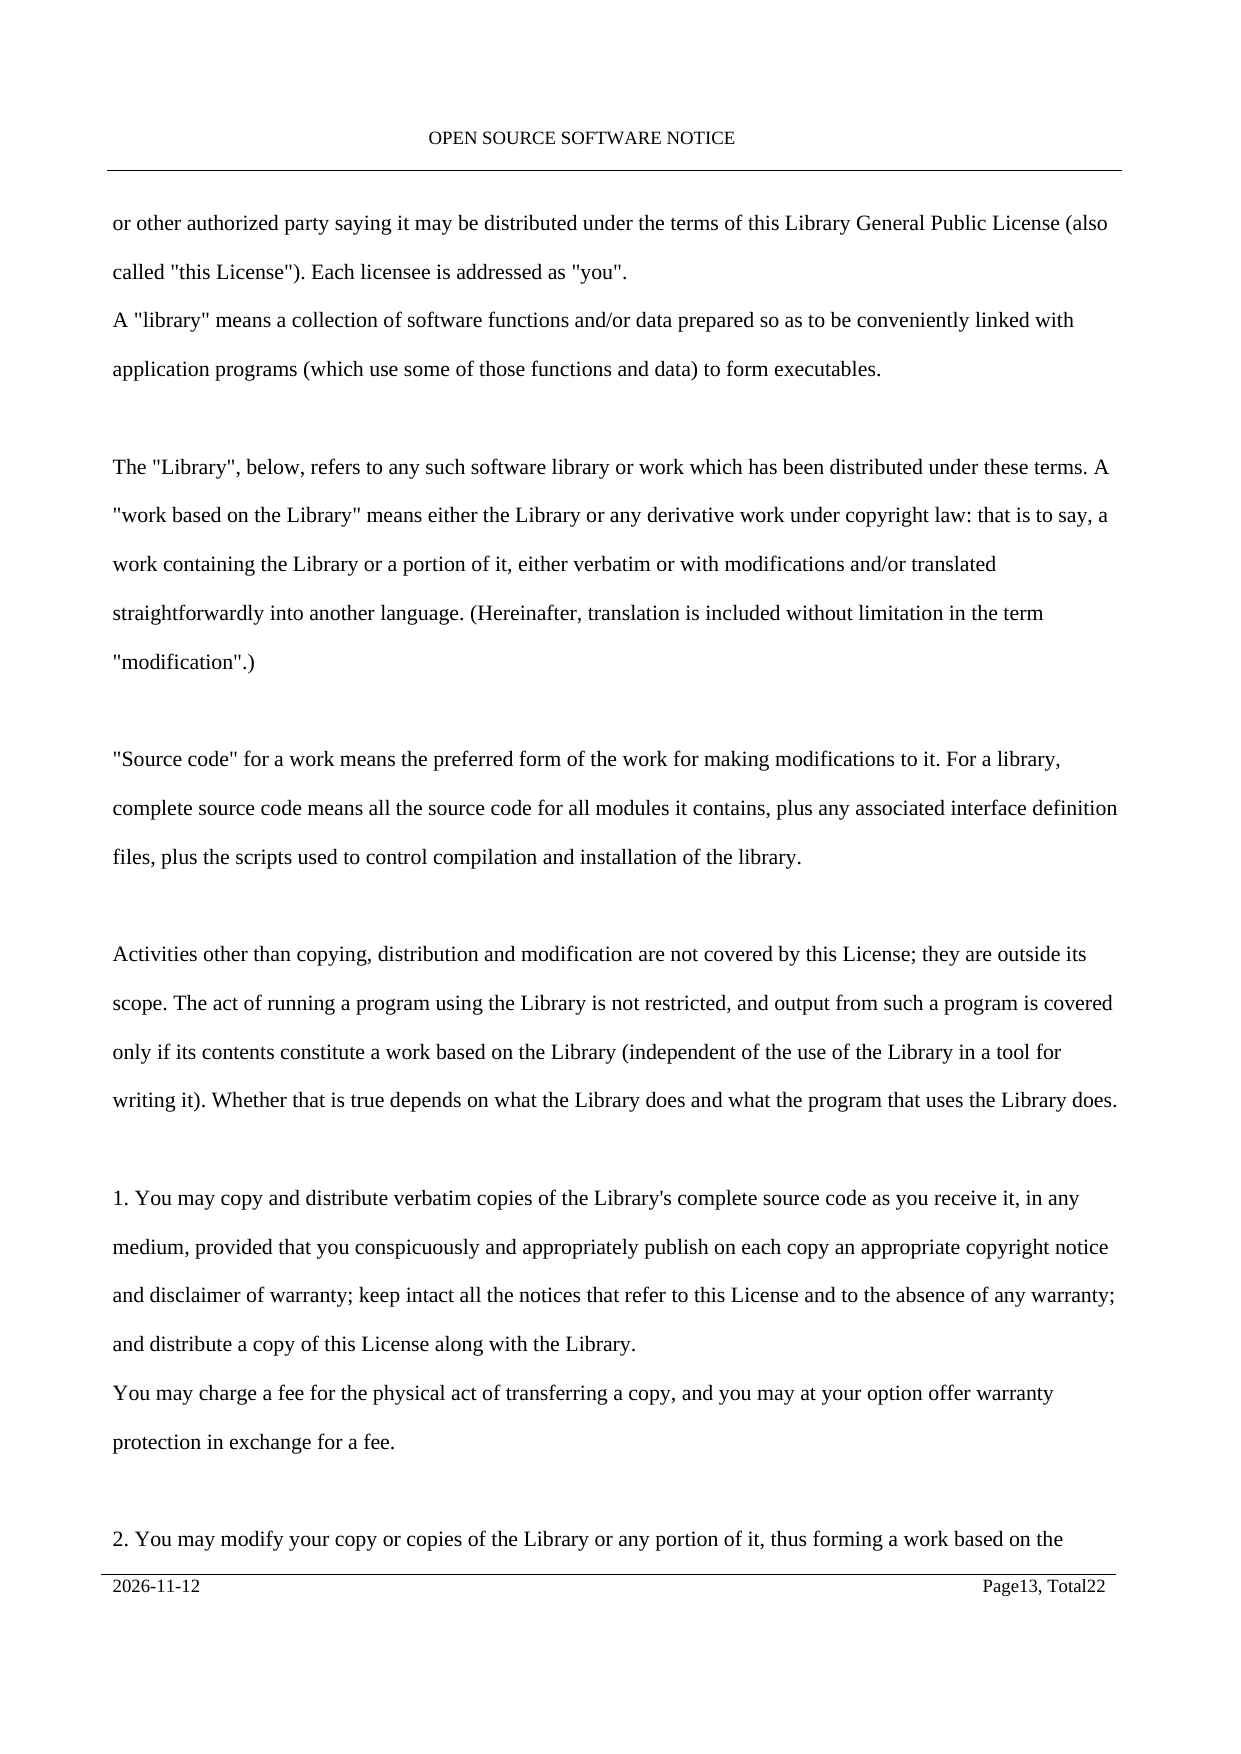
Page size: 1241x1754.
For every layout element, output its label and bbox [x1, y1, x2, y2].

text [112, 206, 1128, 1555]
